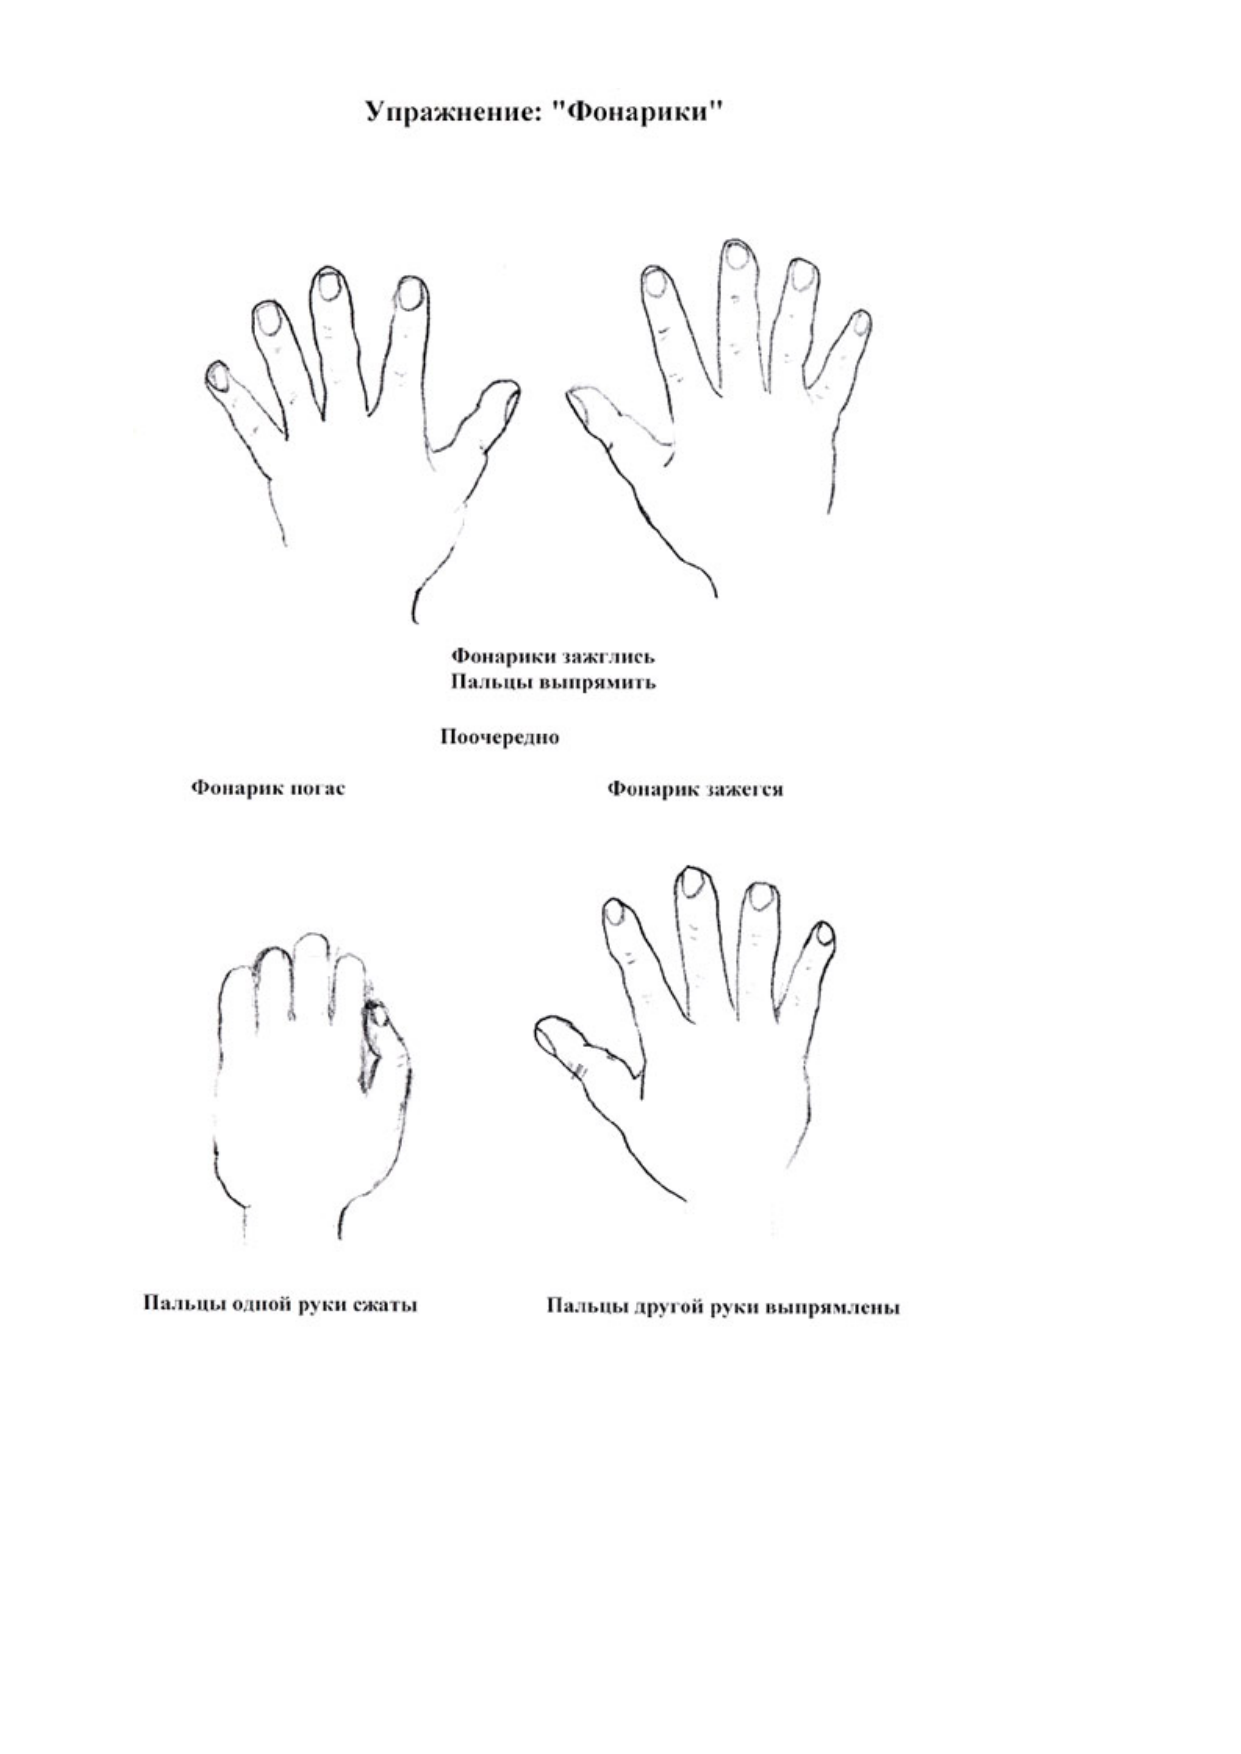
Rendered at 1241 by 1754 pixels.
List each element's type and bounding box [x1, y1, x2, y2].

picture [133, 88, 915, 1330]
